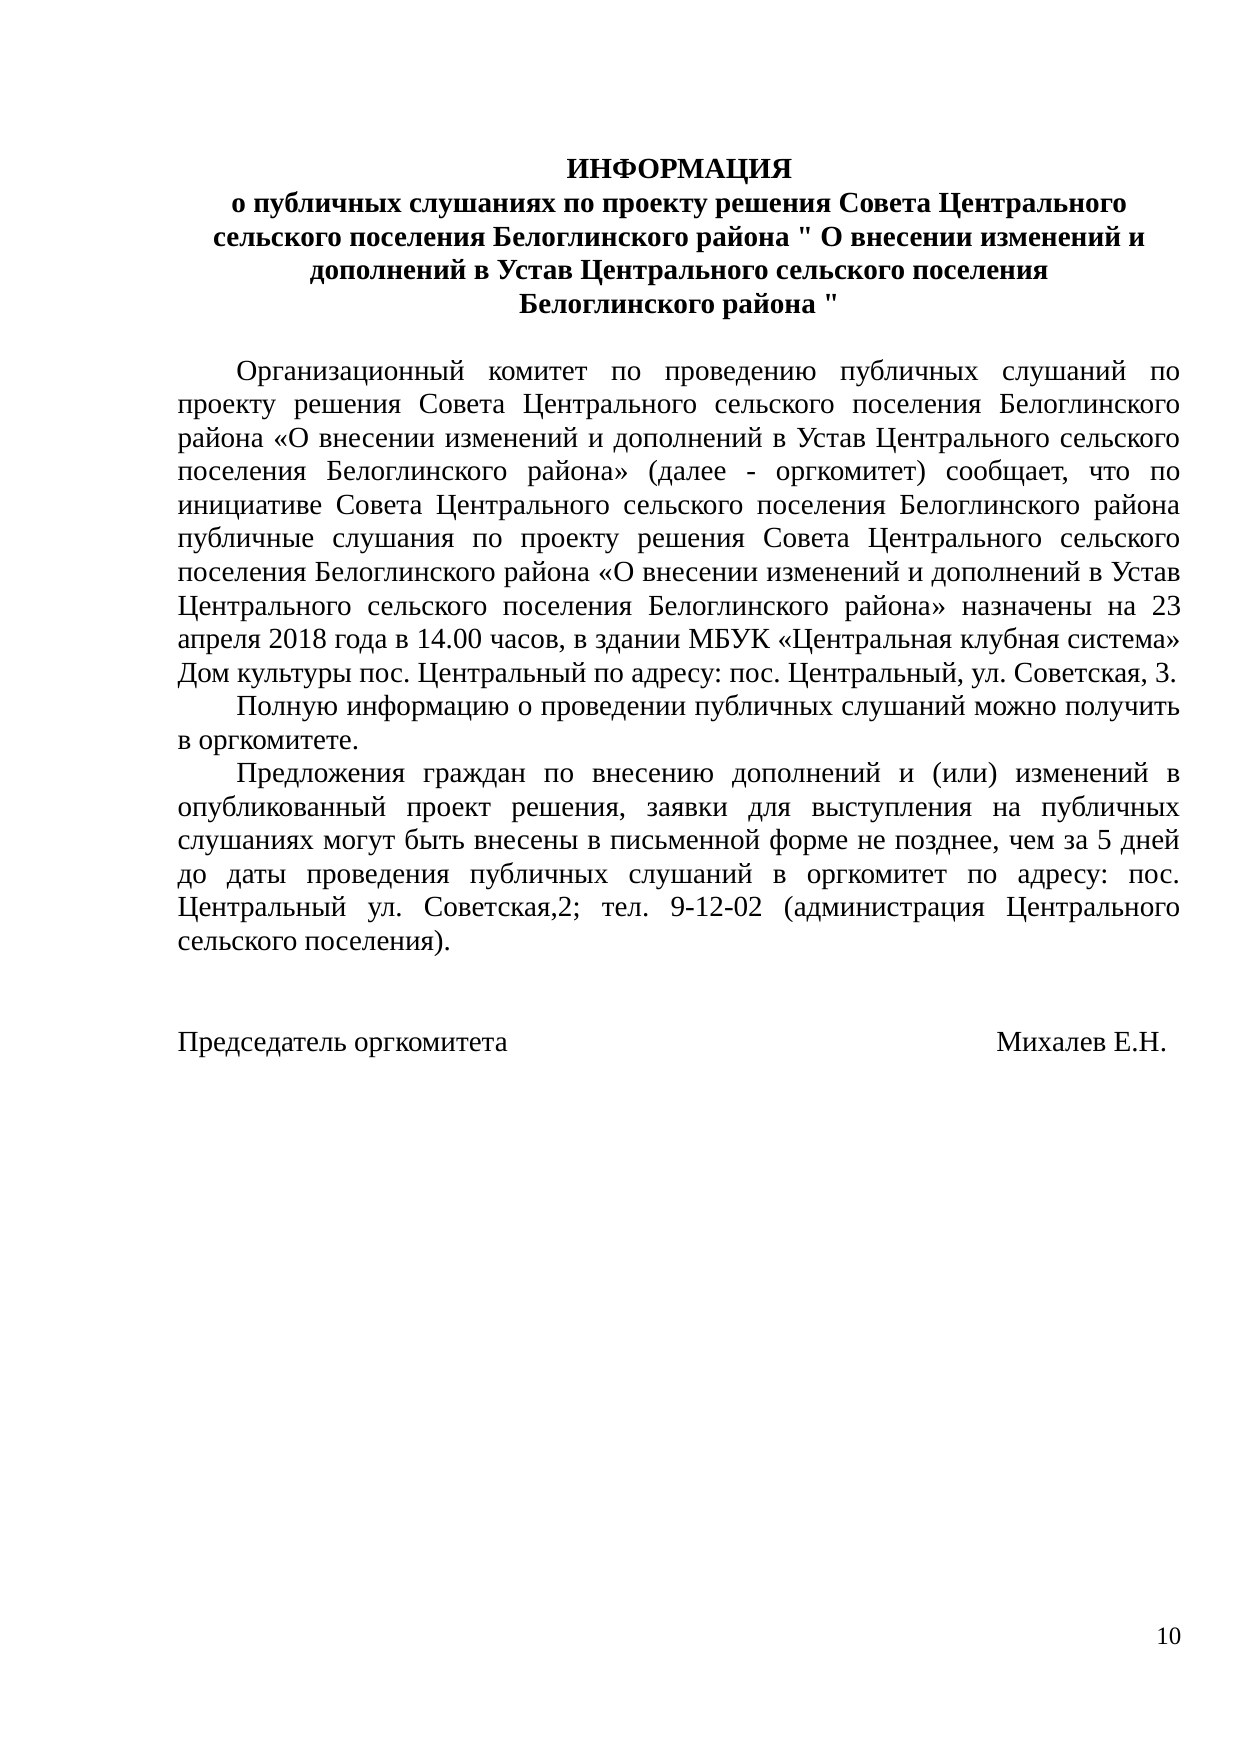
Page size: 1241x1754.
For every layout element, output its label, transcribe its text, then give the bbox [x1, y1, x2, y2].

text Организационный комитет по проведению публичных слушаний по проекту решения Совета Центрального сельского поселения Белоглинского района «О внесении изменений и дополнений в Устав Центрального сельского поселения Белоглинского района» (далее - оргкомитет) сообщает, что по инициативе Совета Центрального сельского поселения Белоглинского района публичные слушания по проекту решения Совета Центрального сельского поселения Белоглинского района «О внесении изменений и дополнений в Устав Центрального сельского поселения Белоглинского района» назначены на 23 апреля 2018 года в 14.00 часов, в здании МБУК «Центральная клубная система» Дом культуры пос. Центральный по адресу: пос. Центральный, ул. Советская, 3. [177, 353, 1181, 688]
text Белоглинского района " [177, 286, 1181, 319]
text Предложения граждан по внесению дополнений и (или) изменений в опубликованный проект решения, заявки для выступления на публичных слушаниях могут быть внесены в письменной форме не позднее, чем за 5 дней до даты проведения публичных слушаний в оргкомитет по адресу: пос. Центральный ул. Советская,2; тел. 9-12-02 (администрация Центрального сельского поселения). [177, 755, 1181, 957]
text ИНФОРМАЦИЯ [177, 152, 1181, 185]
text Полную информацию о проведении публичных слушаний можно получить в оргкомитете. [177, 688, 1181, 755]
text Председатель оргкомитета Михалев Е.Н. [177, 1024, 1181, 1057]
text сельского поселения Белоглинского района " О внесении изменений и дополнений в Устав Центрального сельского поселения [177, 219, 1181, 286]
text о публичных слушаниях по проекту решения Совета Центрального [177, 185, 1181, 219]
